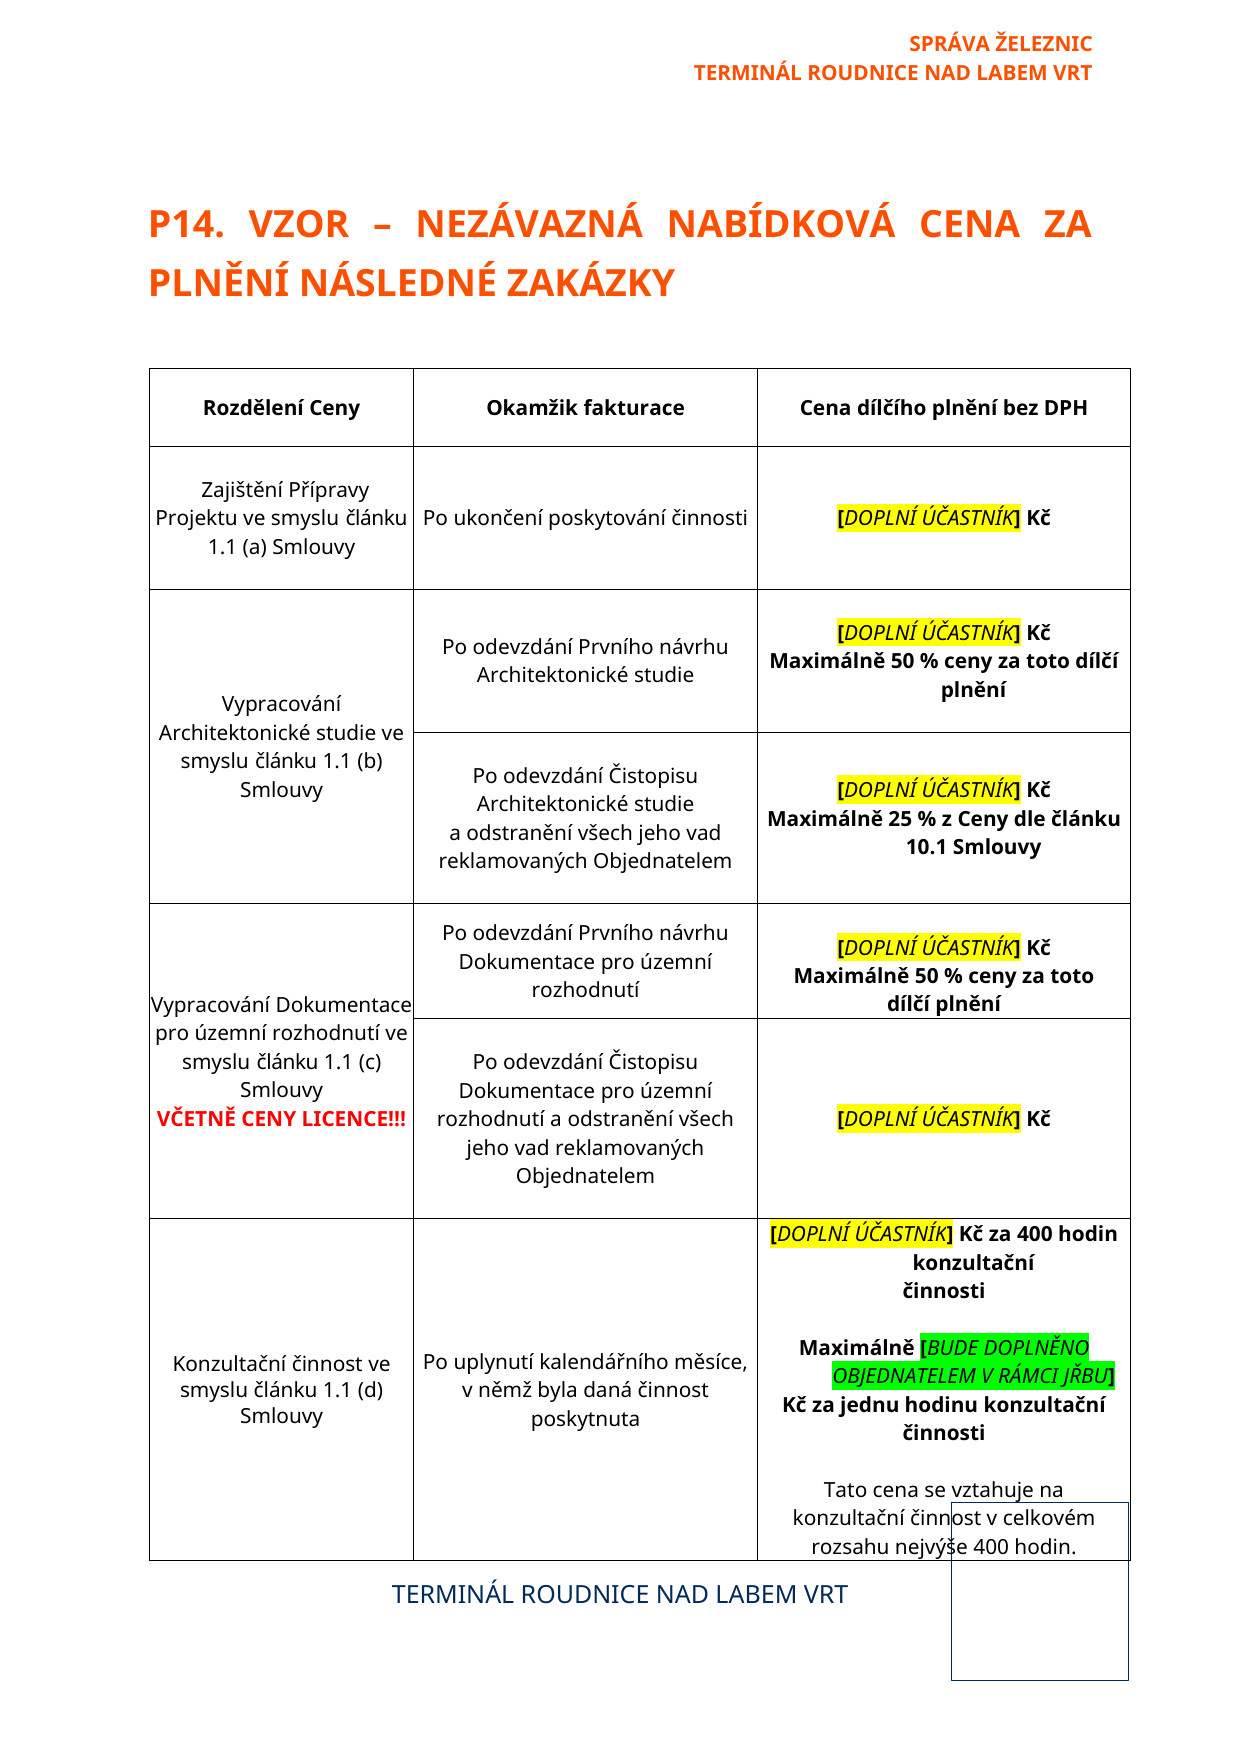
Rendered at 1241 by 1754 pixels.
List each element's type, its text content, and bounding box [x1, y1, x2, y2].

table_cell Po ukončení poskytování činnosti [414, 447, 757, 589]
table_cell [DOPLNÍ ÚČASTNÍK] Kč Maximálně 50 % ceny za toto dílčí plnění [758, 590, 1130, 732]
table_cell Po odevzdání Prvního návrhu Dokumentace pro územní rozhodnutí [414, 904, 757, 1018]
table_header Okamžik fakturace [414, 369, 757, 446]
table_cell Zajištění Přípravy Projektu ve smyslu článku 1.1 (a) Smlouvy [150, 447, 413, 589]
table_cell Po odevzdání Čistopisu Dokumentace pro územní rozhodnutí a odstranění všech jeho vad reklamovaných Objednatelem [414, 1019, 757, 1218]
table_header Cena dílčího plnění bez DPH [758, 369, 1130, 446]
subtitle P14. VZOR – NEZÁVAZNÁ NABÍDKOVÁ CENA ZA PLNĚNÍ NÁSLEDNÉ ZAKÁZKY [148, 198, 1092, 307]
table_cell [DOPLNÍ ÚČASTNÍK] Kč za 400 hodin konzultační činnosti Maximálně [BUDE DOPLNĚNO OBJEDNATELEM V RÁMCI JŘBU] Kč za jednu hodinu konzultační činnosti Tato cena se vztahuje na konzultační činnost v celkovém rozsahu nejvýše 400 hodin. [758, 1219, 1130, 1560]
table_cell Po odevzdání Prvního návrhu Architektonické studie [414, 590, 757, 732]
table_cell [DOPLNÍ ÚČASTNÍK] Kč Maximálně 50 % ceny za toto dílčí plnění [758, 904, 1130, 1018]
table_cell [414, 1219, 757, 1560]
table_cell Vypracování Architektonické studie ve smyslu článku 1.1 (b) Smlouvy [150, 590, 413, 903]
table_header Rozdělení Ceny [150, 369, 413, 446]
table_cell [DOPLNÍ ÚČASTNÍK] Kč Maximálně 25 % z Ceny dle článku 10.1 Smlouvy [758, 733, 1130, 903]
table_cell Po odevzdání Čistopisu Architektonické studie a odstranění všech jeho vad reklamovaných Objednatelem [414, 733, 757, 903]
table_cell Konzultační činnost ve smyslu článku 1.1 (d) Smlouvy [150, 1219, 413, 1560]
table_cell Vypracování Dokumentace pro územní rozhodnutí ve smyslu článku 1.1 (c) Smlouvy VČETNĚ CENY LICENCE!!! [150, 904, 413, 1218]
table_cell [DOPLNÍ ÚČASTNÍK] Kč [758, 1019, 1130, 1218]
table_cell [DOPLNÍ ÚČASTNÍK] Kč [758, 447, 1130, 589]
